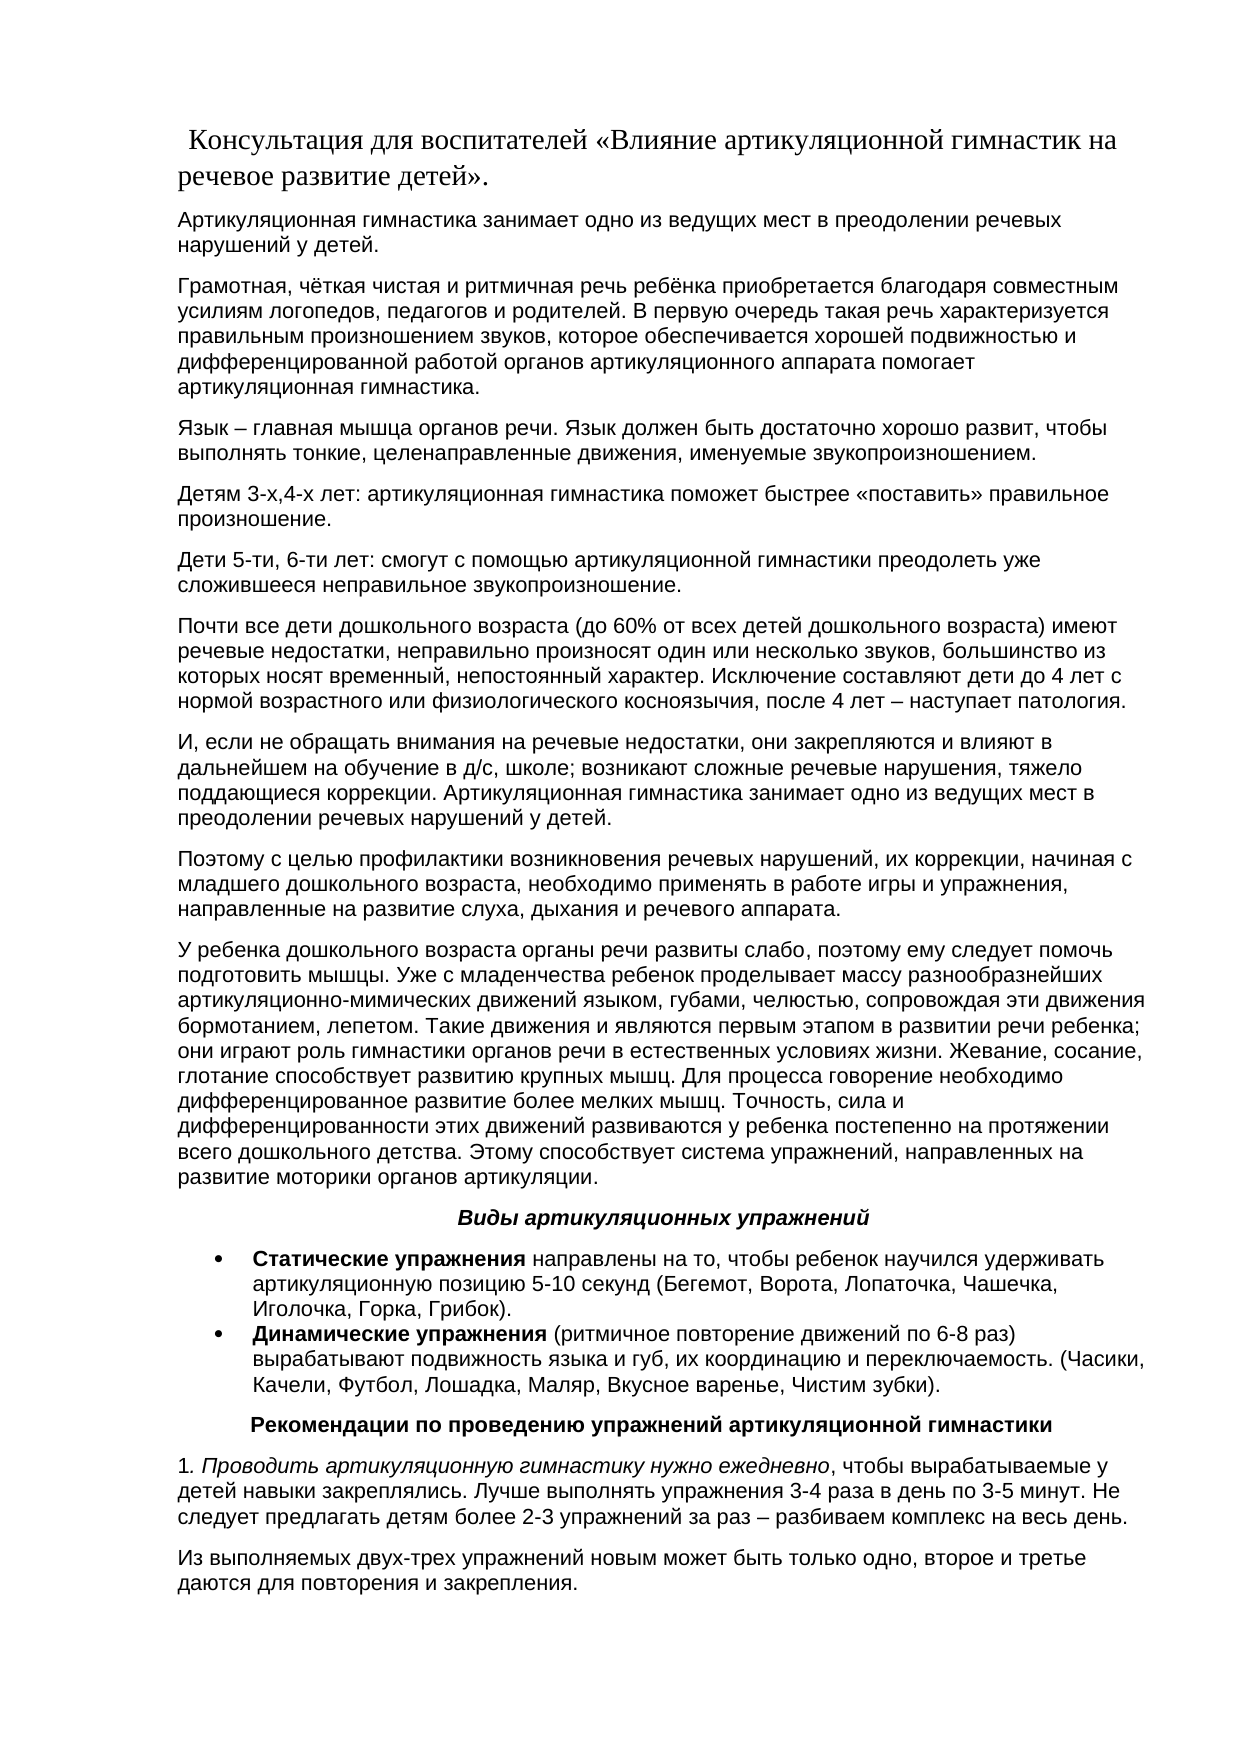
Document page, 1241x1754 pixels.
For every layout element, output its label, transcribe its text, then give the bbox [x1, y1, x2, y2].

text Консультация для воспитателей «Влияние артикуляционной гимнастик на речевое развитие детей». [188, 118, 1152, 191]
text Из выполняемых двух-трех упражнений новым может быть только одно, второе и третье даются для повторения и закрепления. [177, 1544, 1152, 1595]
text 1. Проводить артикуляционную гимнастику нужно ежедневно, чтобы вырабатываемые у детей навыки закреплялись. Лучше выполнять упражнения 3-4 раза в день по 3-5 минут. Не следует предлагать детям более 2-3 упражнений за раз – разбиваем комплекс на весь день. [177, 1453, 1152, 1529]
text У ребенка дошкольного возраста органы речи развиты слабо, поэтому ему следует помочь подготовить мышцы. Уже с младенчества ребенок проделывает массу разнообразнейших артикуляционно-мимических движений языком, губами, челюстью, сопровождая эти движения бормотанием, лепетом. Такие движения и являются первым этапом в развитии речи ребенка; они играют роль гимнастики органов речи в естественных условиях жизни. Жевание, сосание, глотание способствует развитию крупных мышц. Для процесса говорение необходимо дифференцированное развитие более мелких мышц. Точность, сила и дифференцированности этих движений развиваются у ребенка постепенно на протяжении всего дошкольного детства. Этому способствует система упражнений, направленных на развитие моторики органов артикуляции. [177, 937, 1152, 1189]
text Язык – главная мышца органов речи. Язык должен быть достаточно хорошо развит, чтобы выполнять тонкие, целенаправленные движения, именуемые звукопроизношением. [177, 415, 1152, 465]
list Динамические упражнения (ритмичное повторение движений по 6-8 раз) вырабатывают подвижность языка и губ, их координацию и переключаемость. (Часики, Качели, Футбол, Лошадка, Маляр, Вкусное варенье, Чистим зубки). [215, 1321, 1152, 1397]
text Артикуляционная гимнастика занимает одно из ведущих мест в преодолении речевых нарушений у детей. [177, 207, 1152, 257]
text Дети 5-ти, 6-ти лет: смогут с помощью артикуляционной гимнастики преодолеть уже сложившееся неправильное звукопроизношение. [177, 547, 1152, 597]
text Рекомендации по проведению упражнений артикуляционной гимнастики [177, 1412, 1152, 1438]
text И, если не обращать внимания на речевые недостатки, они закрепляются и влияют в дальнейшем на обучение в д/с, школе; возникают сложные речевые нарушения, тяжело поддающиеся коррекции. Артикуляционная гимнастика занимает одно из ведущих мест в преодолении речевых нарушений у детей. [177, 729, 1152, 830]
text Почти все дети дошкольного возраста (до 60% от всех детей дошкольного возраста) имеют речевые недостатки, неправильно произносят один или несколько звуков, большинство из которых носят временный, непостоянный характер. Исключение составляют дети до 4 лет с нормой возрастного или физиологического косноязычия, после 4 лет – наступает патология. [177, 613, 1152, 714]
text Поэтому с целью профилактики возникновения речевых нарушений, их коррекции, начиная с младшего дошкольного возраста, необходимо применять в работе игры и упражнения, направленные на развитие слуха, дыхания и речевого аппарата. [177, 846, 1152, 921]
text Детям 3-х,4-х лет: артикуляционная гимнастика поможет быстрее «поставить» правильное произношение. [177, 481, 1152, 531]
text Грамотная, чёткая чистая и ритмичная речь ребёнка приобретается благодаря совместным усилиям логопедов, педагогов и родителей. В первую очередь такая речь характеризуется правильным произношением звуков, которое обеспечивается хорошей подвижностью и дифференцированной работой органов артикуляционного аппарата помогает артикуляционная гимнастика. [177, 273, 1152, 399]
list Статические упражнения направлены на то, чтобы ребенок научился удерживать артикуляционную позицию 5-10 секунд (Бегемот, Ворота, Лопаточка, Чашечка, Иголочка, Горка, Грибок). [215, 1246, 1152, 1321]
text Виды артикуляционных упражнений [177, 1205, 1152, 1230]
